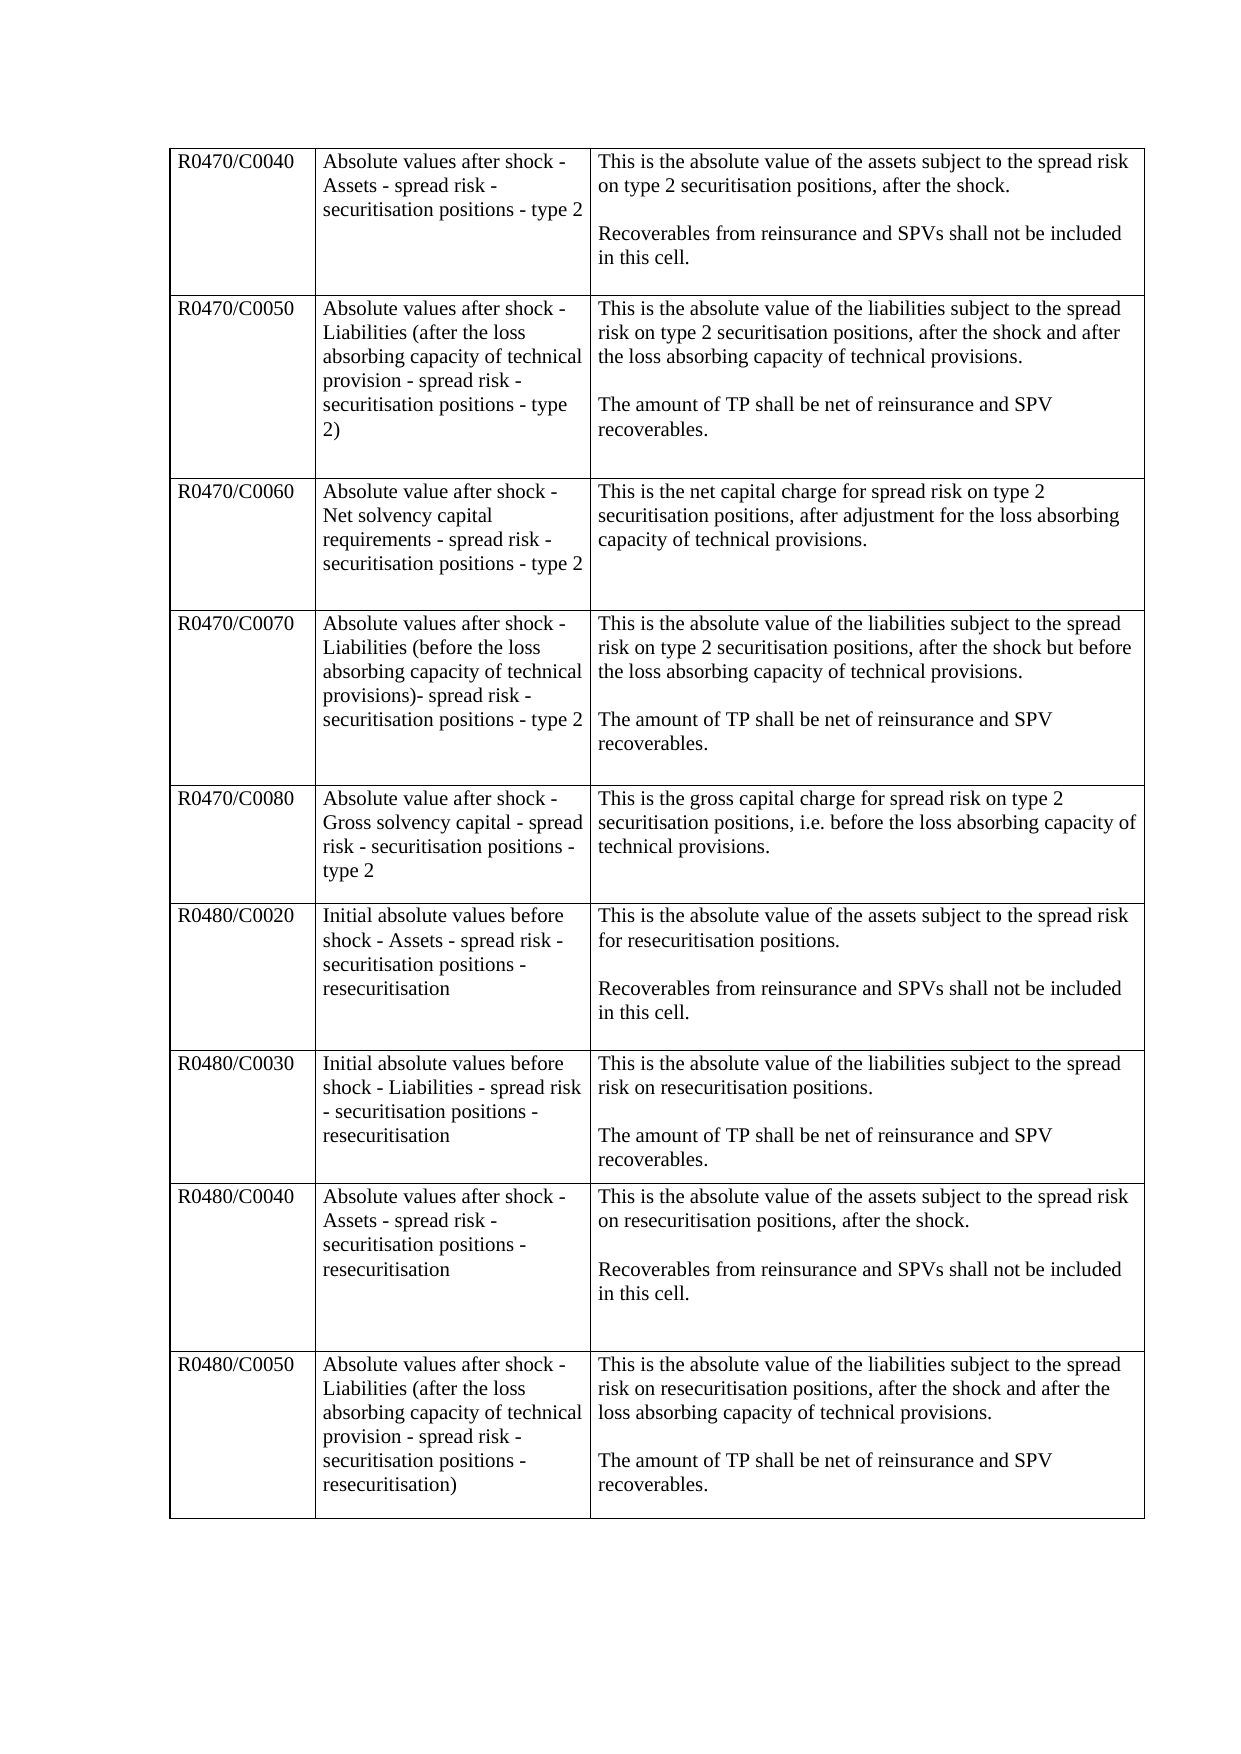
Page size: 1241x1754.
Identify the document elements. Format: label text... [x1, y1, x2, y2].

table_cell Absolute values after shock - Liabilities (after the loss absorbing capacity of technical provision - spread risk - securitisation positions - resecuritisation) [316, 1352, 590, 1518]
table_cell This is the absolute value of the assets subject to the spread risk on resecuritisation positions, after the shock. Recoverables from reinsurance and SPVs shall not be included in this cell. [591, 1184, 1144, 1351]
table_cell This is the absolute value of the liabilities subject to the spread risk on resecuritisation positions. The amount of TP shall be net of reinsurance and SPV recoverables. [591, 1051, 1144, 1183]
table_cell R0480/C0020 [171, 904, 315, 1049]
table_cell This is the net capital charge for spread risk on type 2 securitisation positions, after adjustment for the loss absorbing capacity of technical provisions. [591, 479, 1144, 610]
table_cell Absolute values after shock - Assets - spread risk - securitisation positions - type 2 [316, 149, 590, 295]
table_cell Absolute values after shock - Liabilities (before the loss absorbing capacity of technical provisions)- spread risk - securitisation positions - type 2 [316, 611, 590, 785]
table_cell R0470/C0080 [171, 786, 315, 902]
table_cell Absolute value after shock - Gross solvency capital - spread risk - securitisation positions - type 2 [316, 786, 590, 902]
table_cell R0470/C0040 [171, 149, 315, 295]
table_cell R0480/C0040 [171, 1184, 315, 1351]
table_cell R0470/C0060 [171, 479, 315, 610]
table_cell Absolute values after shock - Liabilities (after the loss absorbing capacity of technical provision - spread risk - securitisation positions - type 2) [316, 296, 590, 478]
table_cell This is the absolute value of the liabilities subject to the spread risk on type 2 securitisation positions, after the shock but before the loss absorbing capacity of technical provisions. The amount of TP shall be net of reinsurance and SPV recoverables. [591, 611, 1144, 785]
table_cell This is the gross capital charge for spread risk on type 2 securitisation positions, i.e. before the loss absorbing capacity of technical provisions. [591, 786, 1144, 902]
table_cell R0470/C0070 [171, 611, 315, 785]
table_cell Absolute values after shock - Assets - spread risk - securitisation positions - resecuritisation [316, 1184, 590, 1351]
table_cell R0480/C0030 [171, 1051, 315, 1183]
table_cell Initial absolute values before shock - Liabilities - spread risk - securitisation positions - resecuritisation [316, 1051, 590, 1183]
table_cell R0470/C0050 [171, 296, 315, 478]
table_cell This is the absolute value of the assets subject to the spread risk for resecuritisation positions. Recoverables from reinsurance and SPVs shall not be included in this cell. [591, 904, 1144, 1049]
table_cell Initial absolute values before shock - Assets - spread risk - securitisation positions - resecuritisation [316, 904, 590, 1049]
table_cell This is the absolute value of the liabilities subject to the spread risk on resecuritisation positions, after the shock and after the loss absorbing capacity of technical provisions. The amount of TP shall be net of reinsurance and SPV recoverables. [591, 1352, 1144, 1518]
table_cell This is the absolute value of the assets subject to the spread risk on type 2 securitisation positions, after the shock. Recoverables from reinsurance and SPVs shall not be included in this cell. [591, 149, 1144, 295]
table_cell Absolute value after shock - Net solvency capital requirements - spread risk - securitisation positions - type 2 [316, 479, 590, 610]
table_cell R0480/C0050 [171, 1352, 315, 1518]
table_cell This is the absolute value of the liabilities subject to the spread risk on type 2 securitisation positions, after the shock and after the loss absorbing capacity of technical provisions. The amount of TP shall be net of reinsurance and SPV recoverables. [591, 296, 1144, 478]
